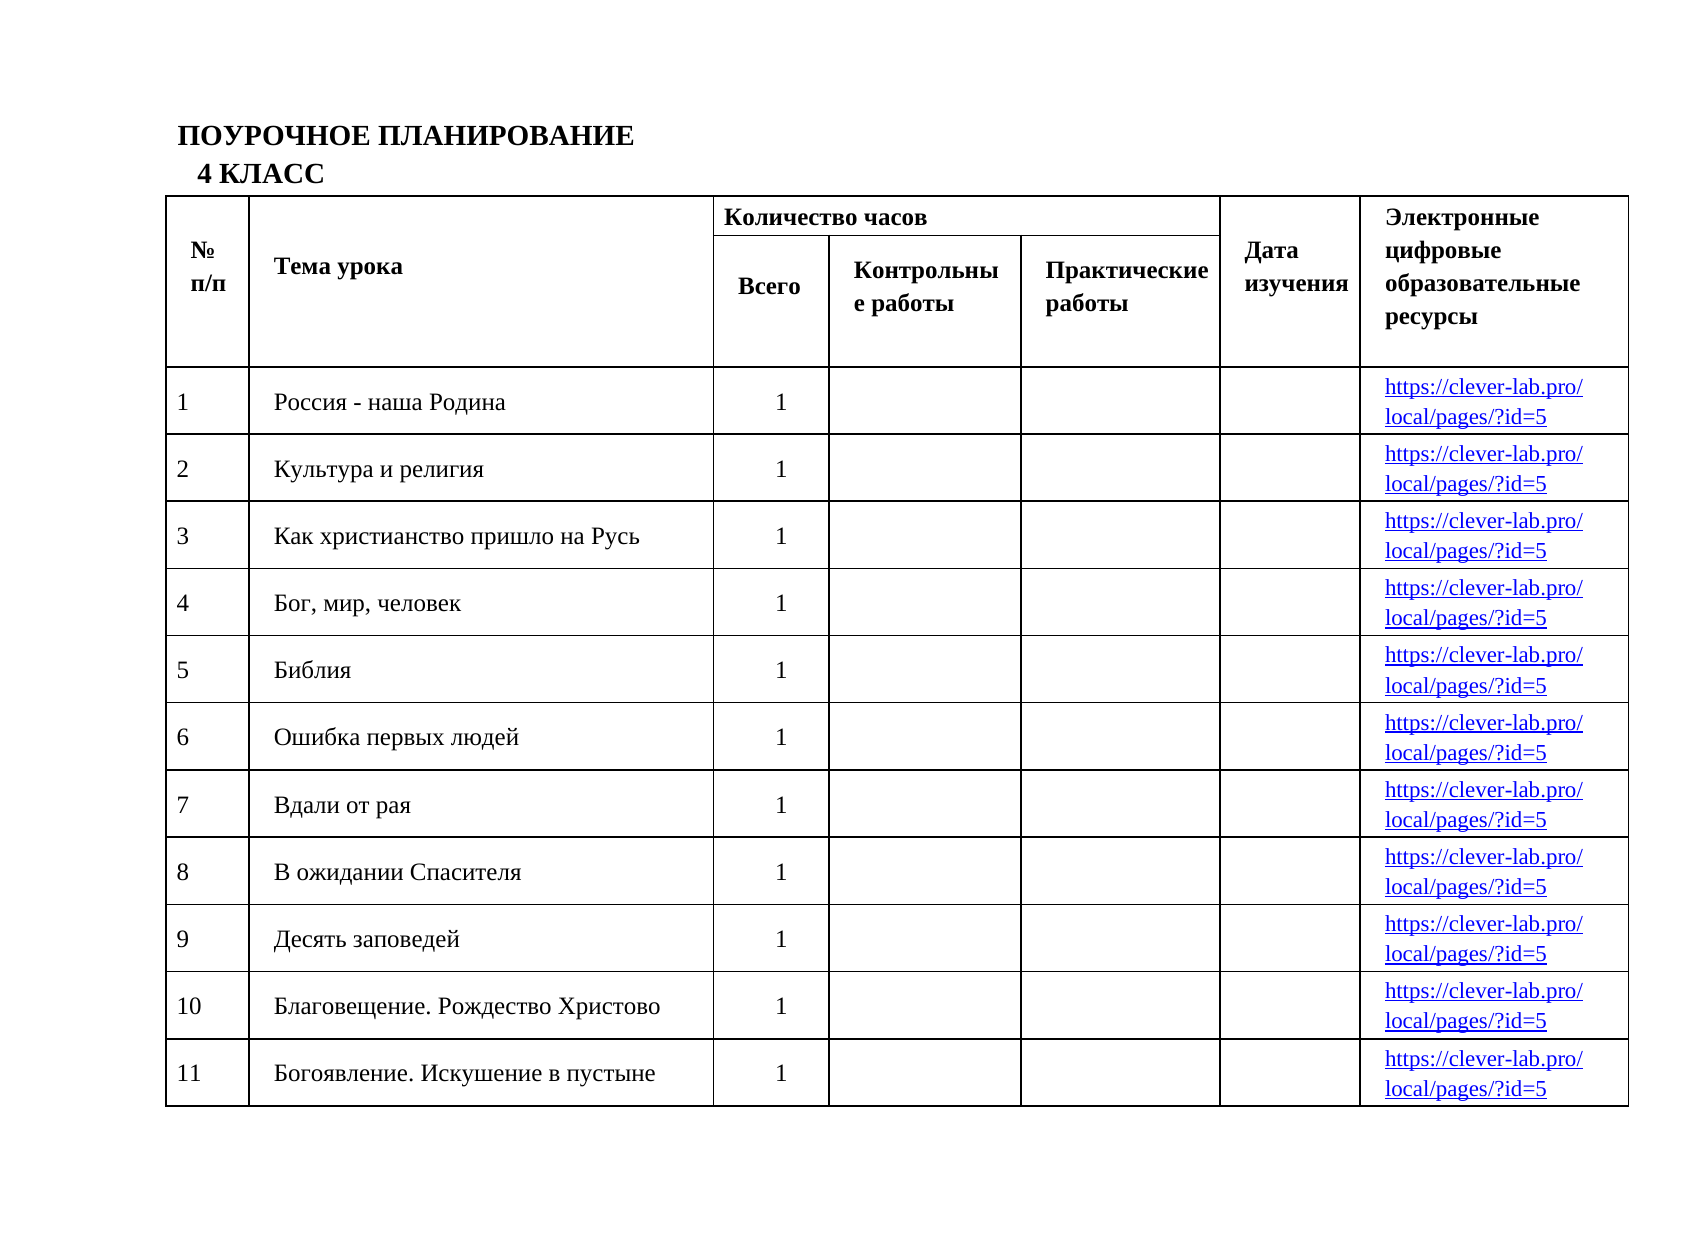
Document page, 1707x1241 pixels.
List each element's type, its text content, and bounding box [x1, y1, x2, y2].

table_cell Как христианство пришло на Русь [250, 502, 713, 567]
table_cell [830, 435, 1020, 500]
table_cell https://clever-lab.pro/local/pages/?id=5 [1361, 435, 1628, 500]
table_cell 7 [167, 771, 248, 836]
table_cell [830, 636, 1020, 702]
table_cell Богоявление. Искушение в пустыне [250, 1040, 713, 1105]
table_cell [1022, 703, 1219, 769]
table_cell 1 [167, 368, 248, 433]
table_cell 9 [167, 905, 248, 971]
table_cell [830, 972, 1020, 1038]
table_cell 1 [714, 972, 828, 1038]
table_cell 1 [714, 569, 828, 635]
table_cell [1022, 905, 1219, 971]
table_cell 1 [714, 838, 828, 903]
table_cell [830, 771, 1020, 836]
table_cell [1361, 905, 1628, 971]
table_header Тема урока [250, 197, 713, 366]
table_cell Культура и религия [250, 435, 713, 500]
table_cell Благовещение. Рождество Христово [250, 972, 713, 1038]
table_cell 11 [167, 1040, 248, 1105]
table_header Электронные цифровые образовательные ресурсы [1361, 197, 1628, 366]
table_cell 4 [167, 569, 248, 635]
table_cell 1 [714, 636, 828, 702]
table_cell Всего [714, 236, 828, 366]
text 4 КЛАСС [190, 157, 1618, 190]
table_cell 6 [167, 703, 248, 769]
table_cell 8 [167, 838, 248, 903]
table_header № п/п [167, 197, 248, 366]
table_cell [830, 1040, 1020, 1105]
table_cell [1221, 1040, 1359, 1105]
table_cell [830, 502, 1020, 567]
table_cell [1022, 368, 1219, 433]
table_cell [1221, 368, 1359, 433]
table_cell [1221, 435, 1359, 500]
table_cell Контрольные работы [830, 236, 1020, 366]
table_cell [1022, 771, 1219, 836]
table_cell 1 [714, 1040, 828, 1105]
table_cell [1221, 703, 1359, 769]
table_cell [830, 905, 1020, 971]
table_cell [1022, 636, 1219, 702]
table_cell Десять заповедей [250, 905, 713, 971]
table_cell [1361, 972, 1628, 1038]
table_cell [1022, 972, 1219, 1038]
table_cell 1 [714, 502, 828, 567]
table_cell [830, 368, 1020, 433]
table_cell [1361, 1040, 1628, 1105]
text ПОУРОЧНОЕ ПЛАНИРОВАНИЕ [177, 118, 1618, 152]
table_cell 1 [714, 703, 828, 769]
table_cell [1221, 905, 1359, 971]
table_cell https://clever-lab.pro/local/pages/?id=5 [1361, 636, 1628, 702]
table_cell Ошибка первых людей [250, 703, 713, 769]
table_cell [1221, 569, 1359, 635]
table_cell [1022, 502, 1219, 567]
table_cell https://clever-lab.pro/local/pages/?id=5 [1361, 502, 1628, 567]
table_cell [830, 838, 1020, 903]
table_header Дата изучения [1221, 197, 1359, 366]
table_cell https://clever-lab.pro/local/pages/?id=5 [1361, 703, 1628, 769]
table_cell 1 [714, 368, 828, 433]
table_cell https://clever-lab.pro/local/pages/?id=5 [1361, 838, 1628, 903]
table_cell https://clever-lab.pro/local/pages/?id=5 [1361, 569, 1628, 635]
table_cell 1 [714, 435, 828, 500]
table_cell Библия [250, 636, 713, 702]
table_cell [1022, 569, 1219, 635]
table_cell 2 [167, 435, 248, 500]
table_cell 1 [714, 771, 828, 836]
table_cell [1022, 435, 1219, 500]
table_cell [830, 569, 1020, 635]
table_cell 3 [167, 502, 248, 567]
table_cell [1221, 838, 1359, 903]
table_cell [1022, 1040, 1219, 1105]
table_cell 5 [167, 636, 248, 702]
table_cell [1221, 771, 1359, 836]
table_cell [1022, 838, 1219, 903]
table_cell Россия - наша Родина [250, 368, 713, 433]
table_cell [1221, 502, 1359, 567]
table_cell [830, 703, 1020, 769]
table_cell Бог, мир, человек [250, 569, 713, 635]
table_cell В ожидании Спасителя [250, 838, 713, 903]
table_header Количество часов [714, 197, 1219, 234]
table_cell [1221, 972, 1359, 1038]
table_cell 10 [167, 972, 248, 1038]
table_cell https://clever-lab.pro/local/pages/?id=5 [1361, 368, 1628, 433]
table_cell 1 [714, 905, 828, 971]
table_cell Практические работы [1022, 236, 1219, 366]
table_cell Вдали от рая [250, 771, 713, 836]
table_cell https://clever-lab.pro/local/pages/?id=5 [1361, 771, 1628, 836]
table_cell [1221, 636, 1359, 702]
